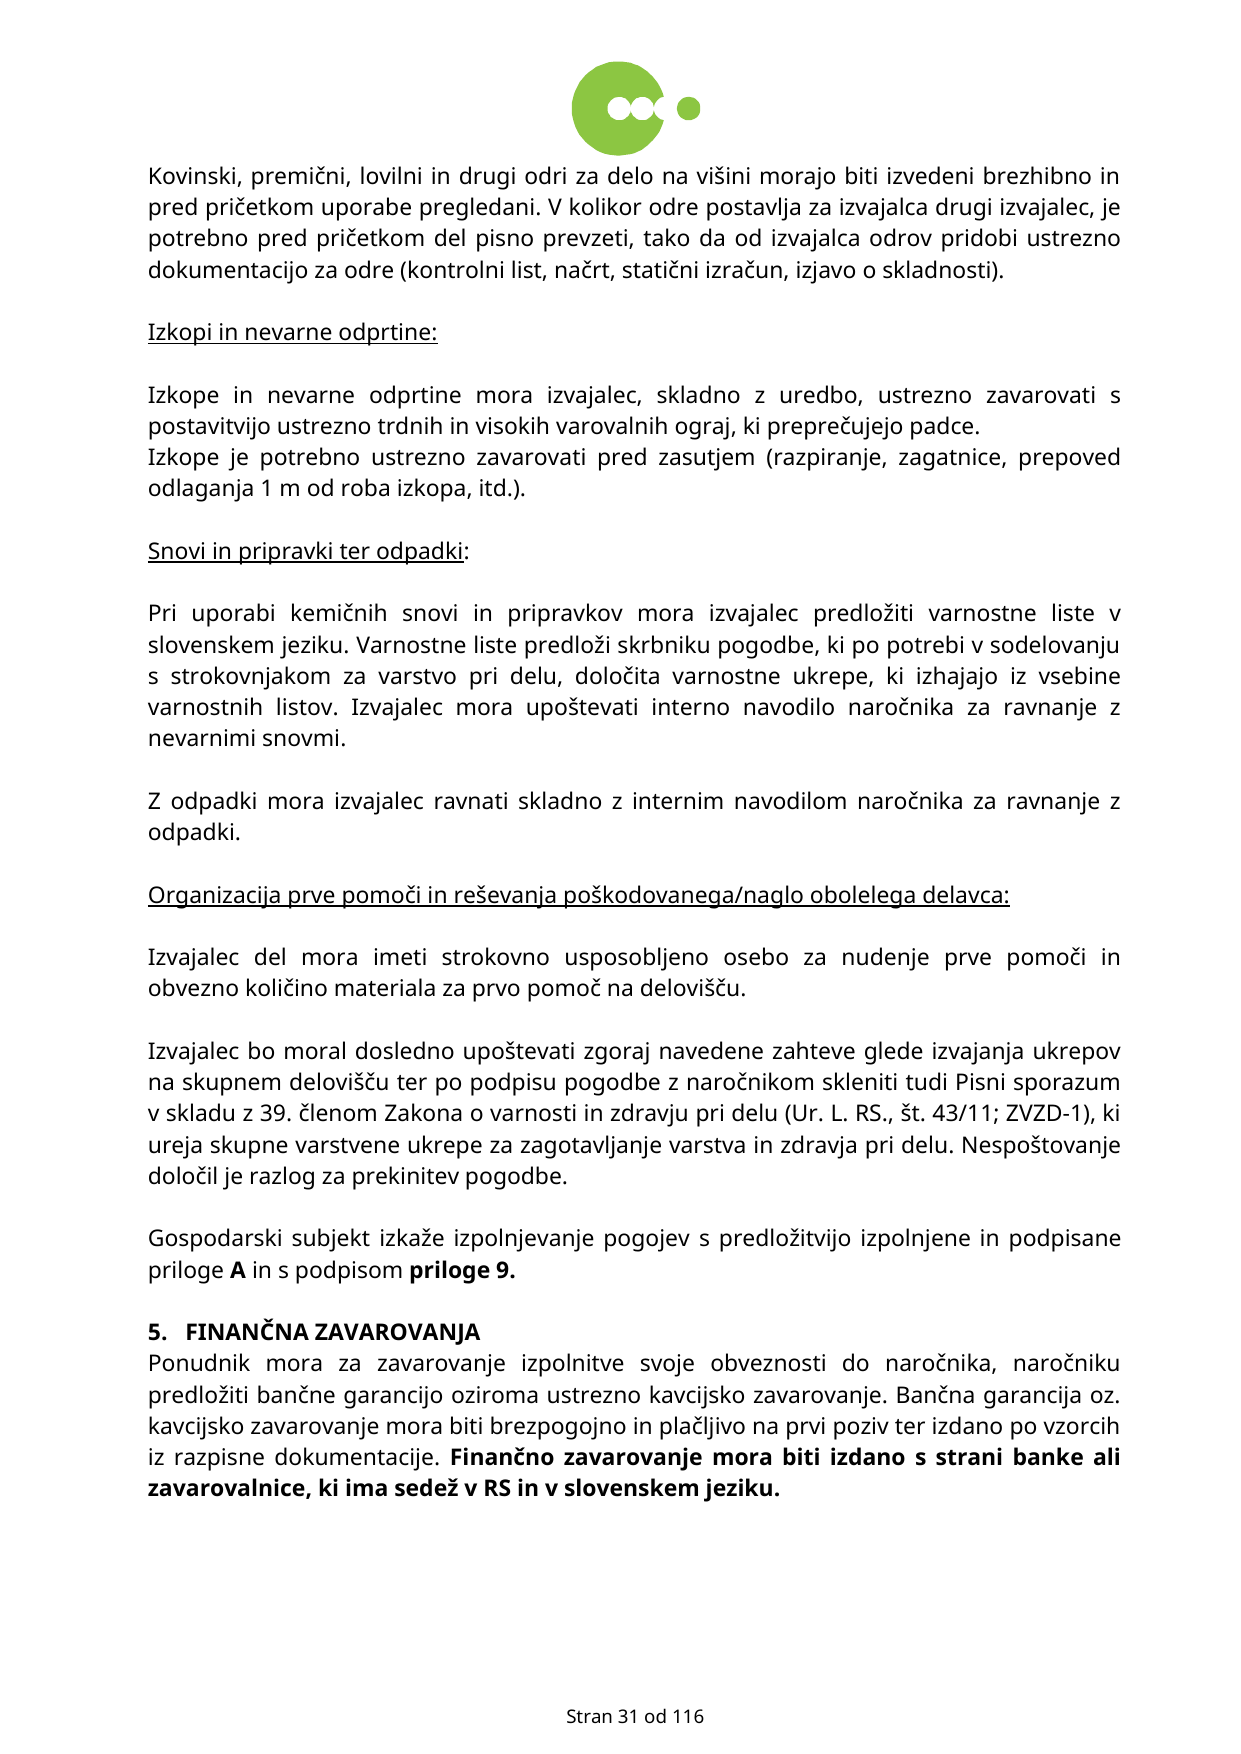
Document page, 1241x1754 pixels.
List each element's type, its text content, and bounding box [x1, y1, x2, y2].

text Ponudnik mora za zavarovanje izpolnitve svoje obveznosti do naročnika, naročniku predložiti bančne garancijo oziroma ustrezno kavcijsko zavarovanje. Bančna garancija oz. kavcijsko zavarovanje mora biti brezpogojno in plačljivo na prvi poziv ter izdano po vzorcih iz razpisne dokumentacije. Finančno zavarovanje mora biti izdano s strani banke ali zavarovalnice, ki ima sedež v RS in v slovenskem jeziku. [148, 1347, 1122, 1504]
text Pri uporabi kemičnih snovi in pripravkov mora izvajalec predložiti varnostne liste v slovenskem jeziku. Varnostne liste predloži skrbniku pogodbe, ki po potrebi v sodelovanju s strokovnjakom za varstvo pri delu, določita varnostne ukrepe, ki izhajajo iz vsebine varnostnih listov. Izvajalec mora upoštevati interno navodilo naročnika za ravnanje z nevarnimi snovmi. [148, 597, 1122, 754]
text Z odpadki mora izvajalec ravnati skladno z internim navodilom naročnika za ravnanje z odpadki. [148, 785, 1122, 847]
text Izvajalec bo moral dosledno upoštevati zgoraj navedene zahteve glede izvajanja ukrepov na skupnem delovišču ter po podpisu pogodbe z naročnikom skleniti tudi Pisni sporazum v skladu z 39. členom Zakona o varnosti in zdravju pri delu (Ur. L. RS., št. 43/11; ZVZD-1), ki ureja skupne varstvene ukrepe za zagotavljanje varstva in zdravja pri delu. Nespoštovanje določil je razlog za prekinitev pogodbe. [148, 1035, 1122, 1191]
text Izvajalec del mora imeti strokovno usposobljeno osebo za nudenje prve pomoči in obvezno količino materiala za prvo pomoč na delovišču. [148, 941, 1122, 1004]
text Snovi in pripravki ter odpadki: [148, 535, 1122, 566]
text Izkope in nevarne odprtine mora izvajalec, skladno z uredbo, ustrezno zavarovati s postavitvijo ustrezno trdnih in visokih varovalnih ograj, ki preprečujejo padce. [148, 379, 1122, 441]
text Kovinski, premični, lovilni in drugi odri za delo na višini morajo biti izvedeni brezhibno in pred pričetkom uporabe pregledani. V kolikor odre postavlja za izvajalca drugi izvajalec, je potrebno pred pričetkom del pisno prevzeti, tako da od izvajalca odrov pridobi ustrezno dokumentacijo za odre (kontrolni list, načrt, statični izračun, izjavo o skladnosti). [148, 160, 1122, 285]
text Izkope je potrebno ustrezno zavarovati pred zasutjem (razpiranje, zagatnice, prepoved odlaganja 1 m od roba izkopa, itd.). [148, 441, 1122, 504]
text Izkopi in nevarne odprtine: [148, 316, 1122, 347]
text Gospodarski subjekt izkaže izpolnjevanje pogojev s predložitvijo izpolnjene in podpisane priloge A in s podpisom priloge 9. [148, 1222, 1122, 1285]
list FINANČNA ZAVAROVANJA [148, 1316, 1122, 1347]
text Organizacija prve pomoči in reševanja poškodovanega/naglo obolelega delavca: [148, 879, 1122, 910]
